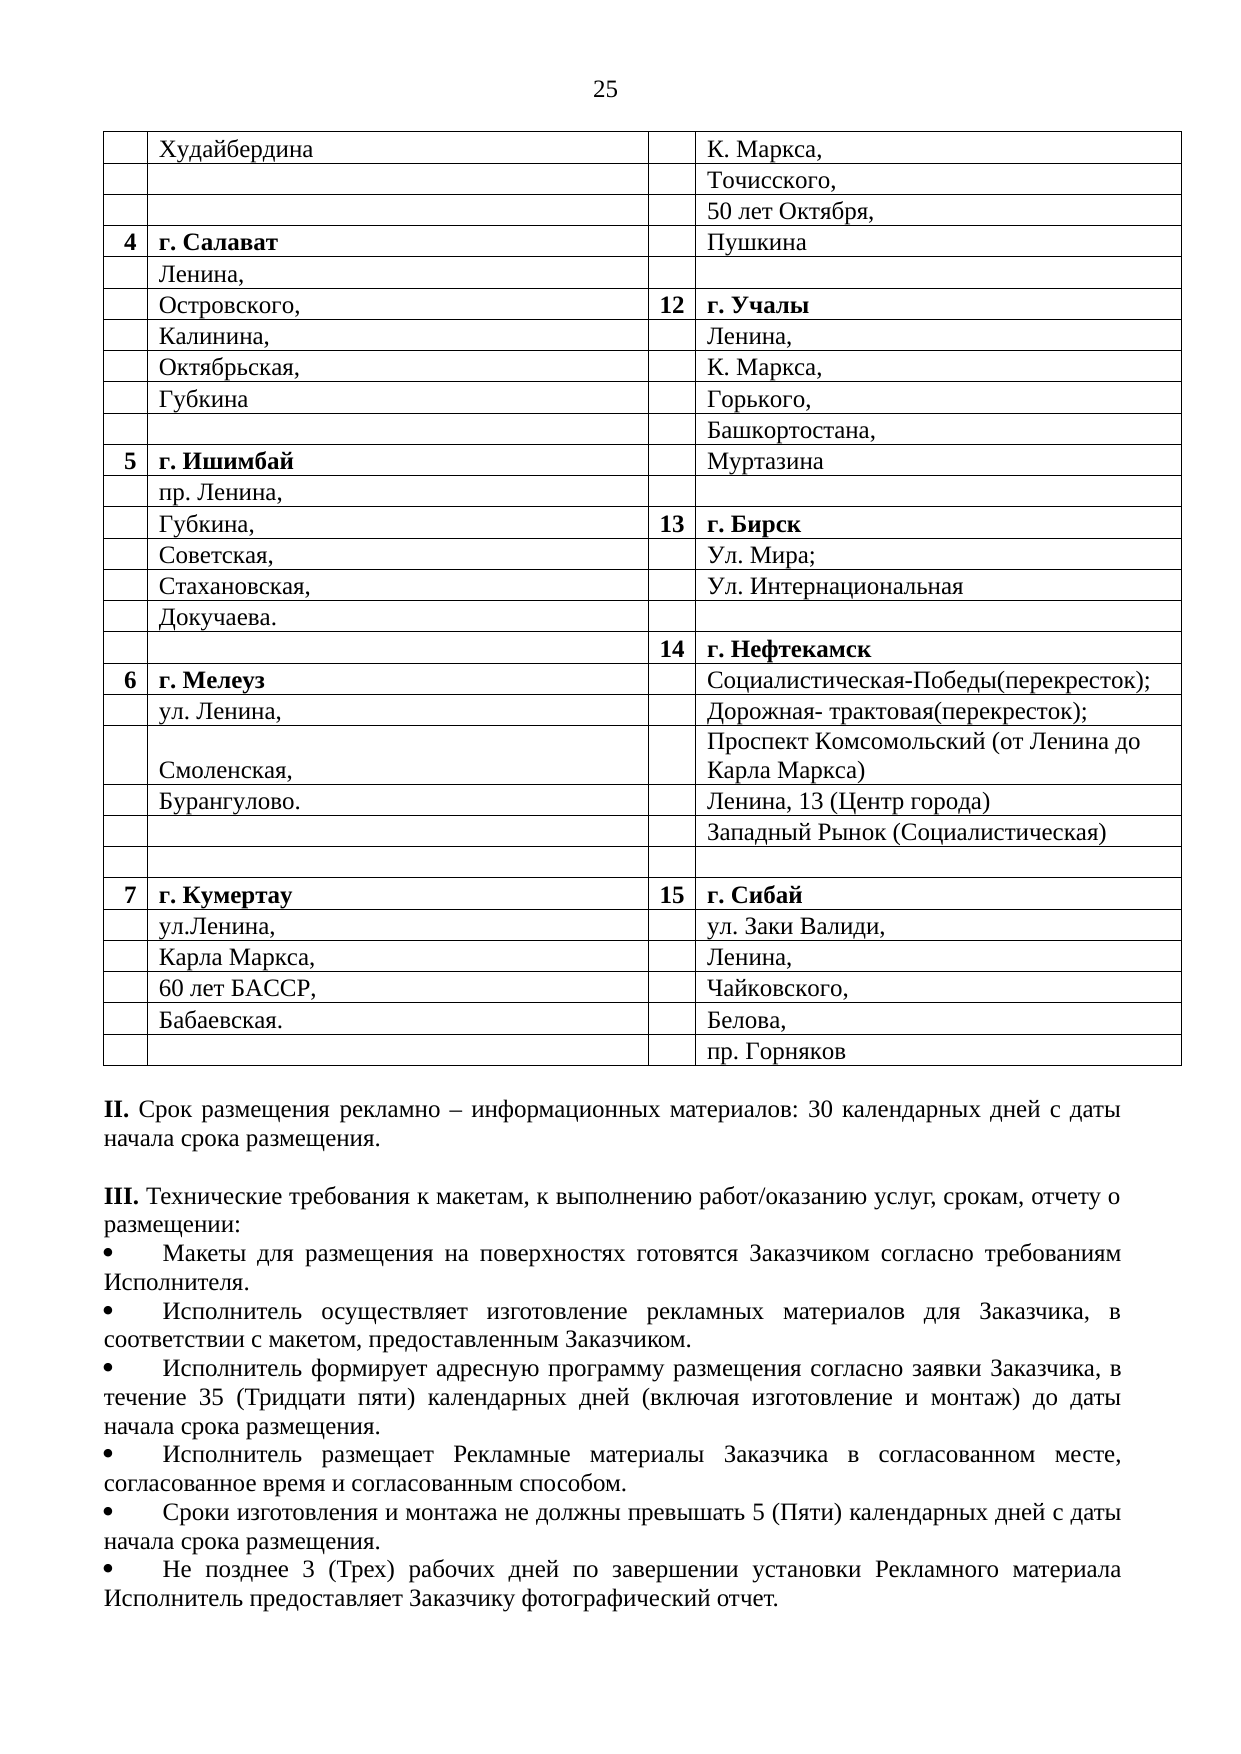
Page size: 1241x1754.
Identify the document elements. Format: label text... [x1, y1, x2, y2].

table_cell 14 [649, 632, 695, 662]
table_cell ул. Ленина, [148, 695, 648, 725]
table_cell Западный Рынок (Социалистическая) [696, 816, 1181, 846]
table_cell [696, 847, 1181, 877]
list Исполнитель формирует адресную программу размещения согласно заявки Заказчика, в течение 35 (Тридцати пяти) календарных дней (включая изготовление и монтаж) до даты начала срока размещения. [103, 1353, 1122, 1439]
table_cell [104, 941, 147, 971]
table_cell Карла Маркса, [148, 941, 648, 971]
table_cell пр. Ленина, [148, 476, 648, 506]
table_cell Докучаева. [148, 601, 648, 631]
table_cell [104, 257, 147, 287]
table_cell Проспект Комсомольский (от Ленина до Карла Маркса) [696, 726, 1181, 783]
table_cell Горького, [696, 382, 1181, 412]
table_cell [104, 289, 147, 319]
table_cell [148, 414, 648, 444]
table_cell Стахановская, [148, 570, 648, 600]
table_cell [148, 1035, 648, 1065]
table_cell [148, 632, 648, 662]
table_cell [649, 539, 695, 569]
table_cell Социалистическая-Победы(перекресток); [696, 664, 1181, 694]
table_cell [696, 601, 1181, 631]
table_cell Октябрьская, [148, 351, 648, 381]
table_cell [104, 414, 147, 444]
table_cell г. Сибай [696, 878, 1181, 908]
table_cell [104, 695, 147, 725]
table_cell Ленина, [148, 257, 648, 287]
table_cell [649, 1035, 695, 1065]
table_cell Советская, [148, 539, 648, 569]
table_cell [696, 257, 1181, 287]
table_cell [649, 132, 695, 162]
table_cell [649, 445, 695, 475]
table_cell [104, 785, 147, 815]
table_cell [104, 132, 147, 162]
table_cell Башкортостана, [696, 414, 1181, 444]
table_cell Ленина, [696, 320, 1181, 350]
table_cell [649, 351, 695, 381]
table_cell [104, 816, 147, 846]
list Исполнитель размещает Рекламные материалы Заказчика в согласованном месте, согласованное время и согласованным способом. [103, 1439, 1122, 1497]
table_cell [649, 910, 695, 940]
table_cell [148, 164, 648, 194]
table_cell [649, 847, 695, 877]
table_cell [104, 972, 147, 1002]
table_cell г. Бирск [696, 507, 1181, 537]
list Исполнитель осуществляет изготовление рекламных материалов для Заказчика, в соответствии с макетом, предоставленным Заказчиком. [103, 1296, 1122, 1353]
table_cell [649, 320, 695, 350]
table_cell Островского, [148, 289, 648, 319]
table_cell [104, 320, 147, 350]
table_cell 6 [104, 664, 147, 694]
table_cell [104, 164, 147, 194]
table_cell К. Маркса, [696, 351, 1181, 381]
table_cell [104, 726, 147, 783]
table_cell [649, 382, 695, 412]
table_cell 15 [649, 878, 695, 908]
table_cell ул. Заки Валиди, [696, 910, 1181, 940]
table_cell [649, 695, 695, 725]
table_cell 12 [649, 289, 695, 319]
table_cell Чайковского, [696, 972, 1181, 1002]
table_cell [104, 476, 147, 506]
table_cell [649, 664, 695, 694]
table_cell Губкина, [148, 507, 648, 537]
table_cell Ул. Мира; [696, 539, 1181, 569]
table_cell г. Мелеуз [148, 664, 648, 694]
table_cell 13 [649, 507, 695, 537]
table_cell [649, 164, 695, 194]
table_cell Белова, [696, 1003, 1181, 1033]
table_cell Губкина [148, 382, 648, 412]
list Сроки изготовления и монтажа не должны превышать 5 (Пяти) календарных дней с даты начала срока размещения. [103, 1497, 1122, 1554]
table_cell г. Нефтекамск [696, 632, 1181, 662]
table_cell Ленина, [696, 941, 1181, 971]
table_cell Ул. Интернациональная [696, 570, 1181, 600]
table_cell Ленина, 13 (Центр города) [696, 785, 1181, 815]
table_cell [649, 414, 695, 444]
table_cell [649, 195, 695, 225]
table_cell Смоленская, [148, 726, 648, 783]
table_cell г. Салават [148, 226, 648, 256]
table_cell 5 [104, 445, 147, 475]
table_cell Бурангулово. [148, 785, 648, 815]
table_cell пр. Горняков [696, 1035, 1181, 1065]
text III. Технические требования к макетам, к выполнению работ/оказанию услуг, срокам, отчету о размещении: [103, 1181, 1122, 1238]
table_cell Пушкина [696, 226, 1181, 256]
table_cell [104, 195, 147, 225]
table_cell г. Учалы [696, 289, 1181, 319]
list Макеты для размещения на поверхностях готовятся Заказчиком согласно требованиям Исполнителя. [103, 1238, 1122, 1296]
table_cell [104, 910, 147, 940]
table_cell [148, 816, 648, 846]
table_cell [104, 507, 147, 537]
table_cell [104, 539, 147, 569]
table_cell Муртазина [696, 445, 1181, 475]
table_cell [104, 351, 147, 381]
table_cell Дорожная- трактовая(перекресток); [696, 695, 1181, 725]
table_cell 4 [104, 226, 147, 256]
table_cell [649, 601, 695, 631]
table_cell г. Кумертау [148, 878, 648, 908]
table_cell Худайбердина [148, 132, 648, 162]
table_cell [104, 570, 147, 600]
table_cell Бабаевская. [148, 1003, 648, 1033]
table_cell [649, 785, 695, 815]
table_cell [649, 972, 695, 1002]
table_cell [104, 1035, 147, 1065]
list Не позднее 3 (Трех) рабочих дней по завершении установки Рекламного материала Исполнитель предоставляет Заказчику фотографический отчет. [103, 1554, 1122, 1612]
table_cell [148, 847, 648, 877]
table_cell 7 [104, 878, 147, 908]
table_cell [649, 257, 695, 287]
table_cell 60 лет БАССР, [148, 972, 648, 1002]
table_cell г. Ишимбай [148, 445, 648, 475]
table_cell [649, 816, 695, 846]
table_cell [649, 570, 695, 600]
table_cell К. Маркса, [696, 132, 1181, 162]
table_cell [104, 382, 147, 412]
table_cell [104, 601, 147, 631]
table_cell [649, 726, 695, 783]
table_cell [148, 195, 648, 225]
table_cell [649, 226, 695, 256]
table_cell Калинина, [148, 320, 648, 350]
table_cell ул.Ленина, [148, 910, 648, 940]
table_cell [104, 847, 147, 877]
table_cell [649, 1003, 695, 1033]
table_cell [104, 632, 147, 662]
table_cell 50 лет Октября, [696, 195, 1181, 225]
table_cell [104, 1003, 147, 1033]
text II. Срок размещения рекламно – информационных материалов: 30 календарных дней с даты начала срока размещения. [103, 1094, 1122, 1152]
table_cell [649, 941, 695, 971]
table_cell Точисского, [696, 164, 1181, 194]
table_cell [696, 476, 1181, 506]
table_cell [649, 476, 695, 506]
